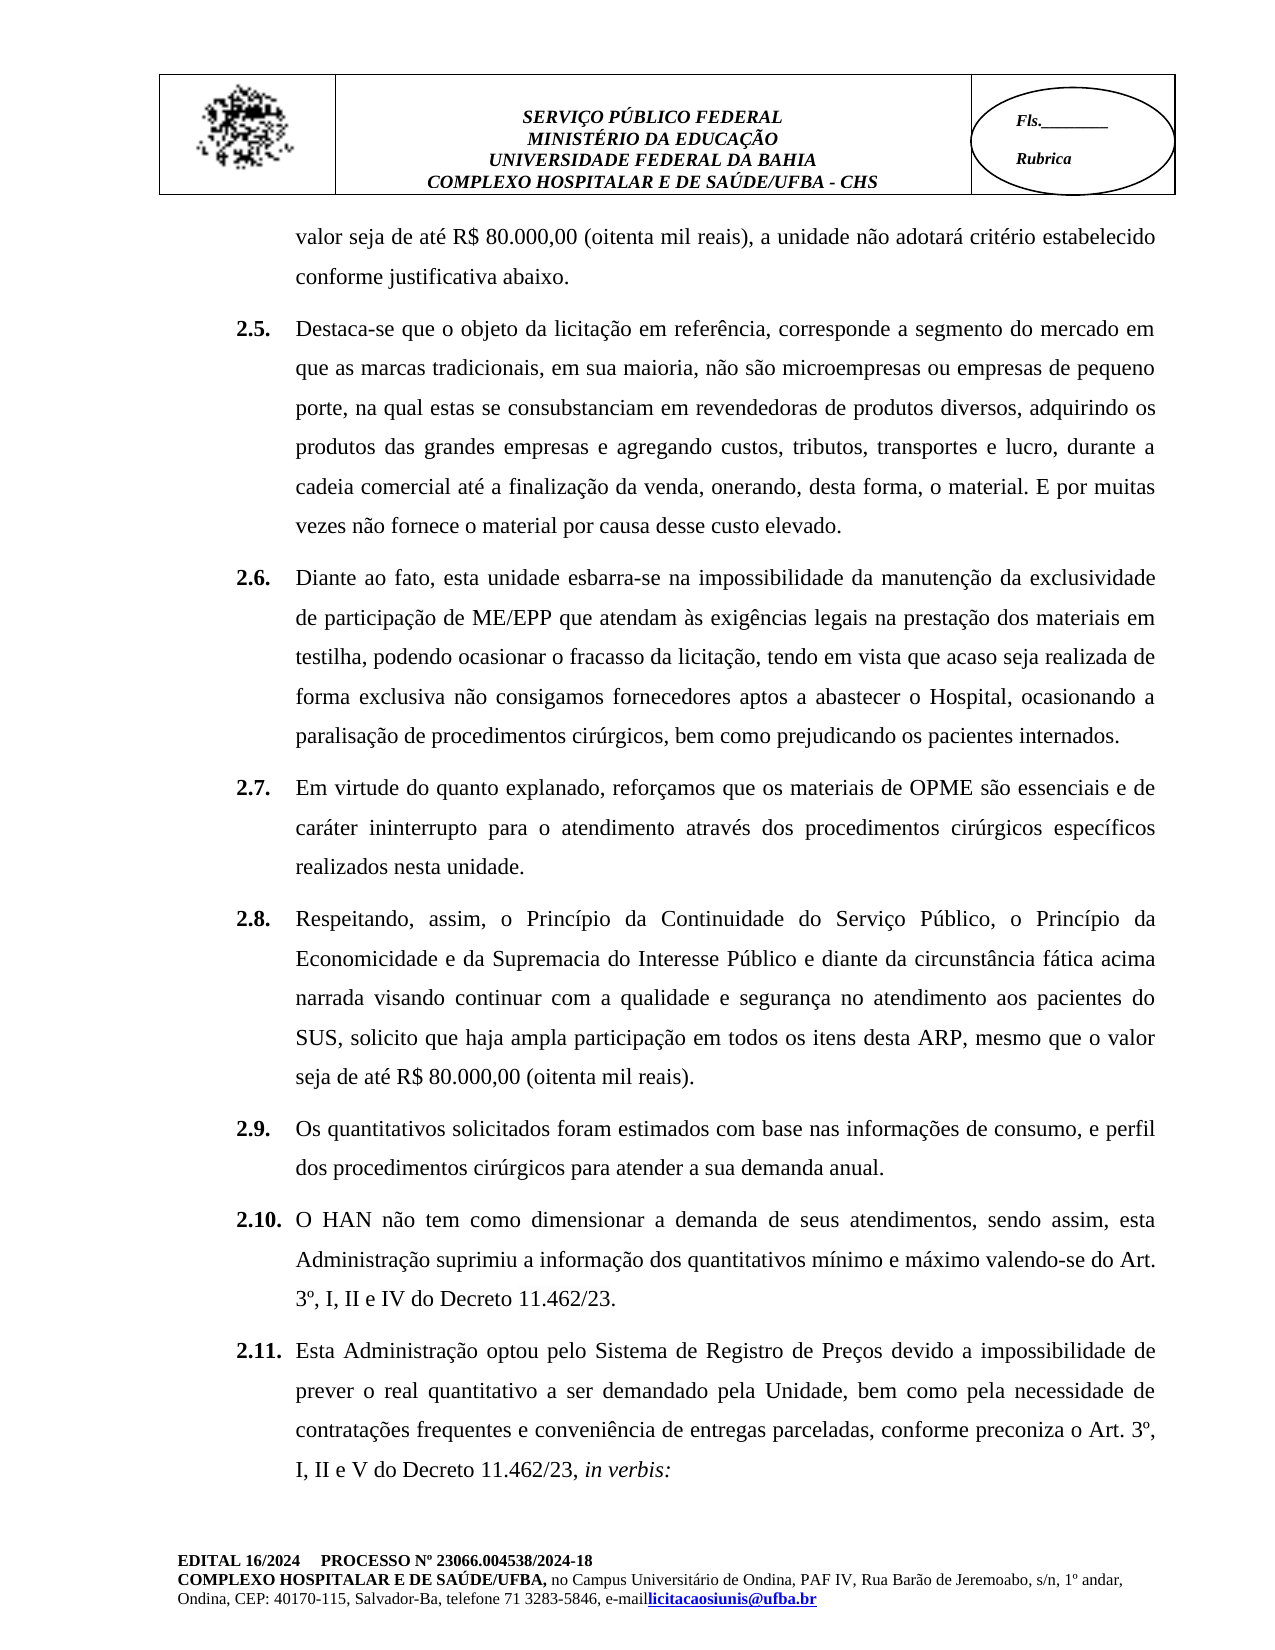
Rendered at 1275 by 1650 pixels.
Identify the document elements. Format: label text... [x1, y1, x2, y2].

list Destaca-se que o objeto da licitação em referência, corresponde a segmento do mercado em que as marcas tradicionais, em sua maioria, não são microempresas ou empresas de pequeno porte, na qual estas se consubstanciam em revendedoras de produtos diversos, adquirindo os produtos das grandes empresas e agregando custos, tributos, transportes e lucro, durante a cadeia comercial até a finalização da venda, onerando, desta forma, o material. E por muitas vezes não fornece o material por causa desse custo elevado. [236, 315, 1157, 539]
list Esta Administração optou pelo Sistema de Registro de Preços devido a impossibilidade de prever o real quantitativo a ser demandado pela Unidade, bem como pela necessidade de contratações frequentes e conveniência de entregas parceladas, conforme preconiza o Art. 3º, I, II e V do Decreto 11.462/23, in verbis: [236, 1337, 1157, 1482]
list Os quantitativos solicitados foram estimados com base nas informações de consumo, e perfil dos procedimentos cirúrgicos para atender a sua demanda anual. [236, 1115, 1157, 1181]
list O HAN não tem como dimensionar a demanda de seus atendimentos, sendo assim, esta Administração suprimiu a informação dos quantitativos mínimo e máximo valendo-se do Art. 3º, I, II e IV do Decreto 11.462/23. [236, 1206, 1157, 1312]
list Em virtude do quanto explanado, reforçamos que os materiais de OPME são essenciais e de caráter ininterrupto para o atendimento através dos procedimentos cirúrgicos específicos realizados nesta unidade. [236, 774, 1157, 879]
list Respeitando, assim, o Princípio da Continuidade do Serviço Público, o Princípio da Economicidade e da Supremacia do Interesse Público e diante da circunstância fática acima narrada visando continuar com a qualidade e segurança no atendimento aos pacientes do SUS, solicito que haja ampla participação em todos os itens desta ARP, mesmo que o valor seja de até R$ 80.000,00 (oitenta mil reais). [236, 905, 1157, 1089]
list Diante ao fato, esta unidade esbarra-se na impossibilidade da manutenção da exclusividade de participação de ME/EPP que atendam às exigências legais na prestação dos materiais em testilha, podendo ocasionar o fracasso da licitação, tendo em vista que acaso seja realizada de forma exclusiva não consigamos fornecedores aptos a abastecer o Hospital, ocasionando a paralisação de procedimentos cirúrgicos, bem como prejudicando os pacientes internados. [236, 564, 1157, 748]
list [236, 223, 1157, 289]
